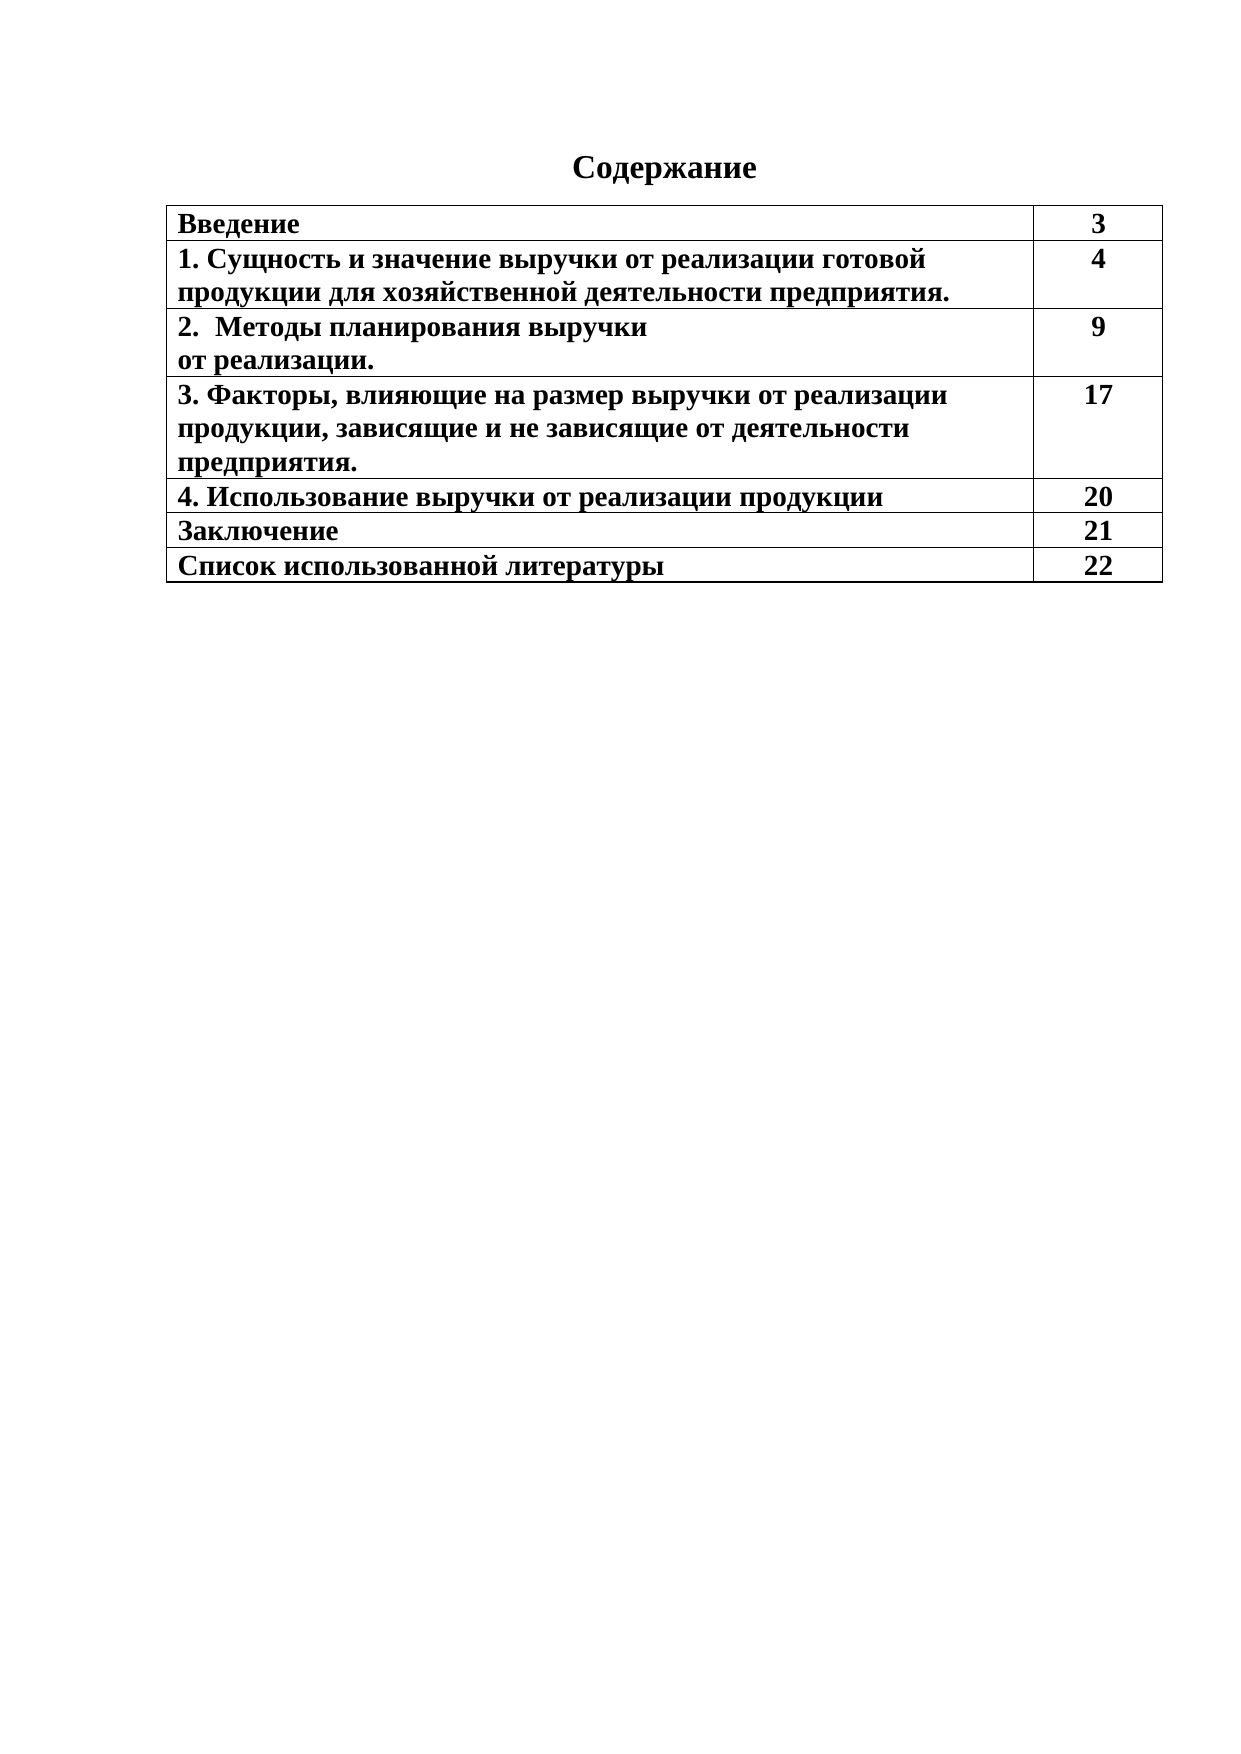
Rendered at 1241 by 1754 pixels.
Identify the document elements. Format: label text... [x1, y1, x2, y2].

table_cell 1. Сущность и значение выручки от реализации готовой продукции для хозяйственной деятельности предприятия. [167, 241, 1033, 308]
table_cell 22 [1034, 548, 1162, 581]
table_cell 4 [1034, 241, 1162, 308]
table_cell 4. Использование выручки от реализации продукции [167, 479, 1033, 512]
table_header 3 [1034, 206, 1162, 240]
table_cell Список использованной литературы [167, 548, 1033, 581]
table_cell 20 [1034, 479, 1162, 512]
table_cell 3. Факторы, влияющие на размер выручки от реализации продукции, зависящие и не зависящие от деятельности предприятия. [167, 377, 1033, 478]
table_cell Заключение [167, 513, 1033, 547]
table_cell 17 [1034, 377, 1162, 478]
table_header Введение [167, 206, 1033, 240]
table_cell 21 [1034, 513, 1162, 547]
text Содержание [177, 148, 1152, 186]
table_cell Методы планирования выручки от реализации. [167, 309, 1033, 376]
table_cell 9 [1034, 309, 1162, 376]
